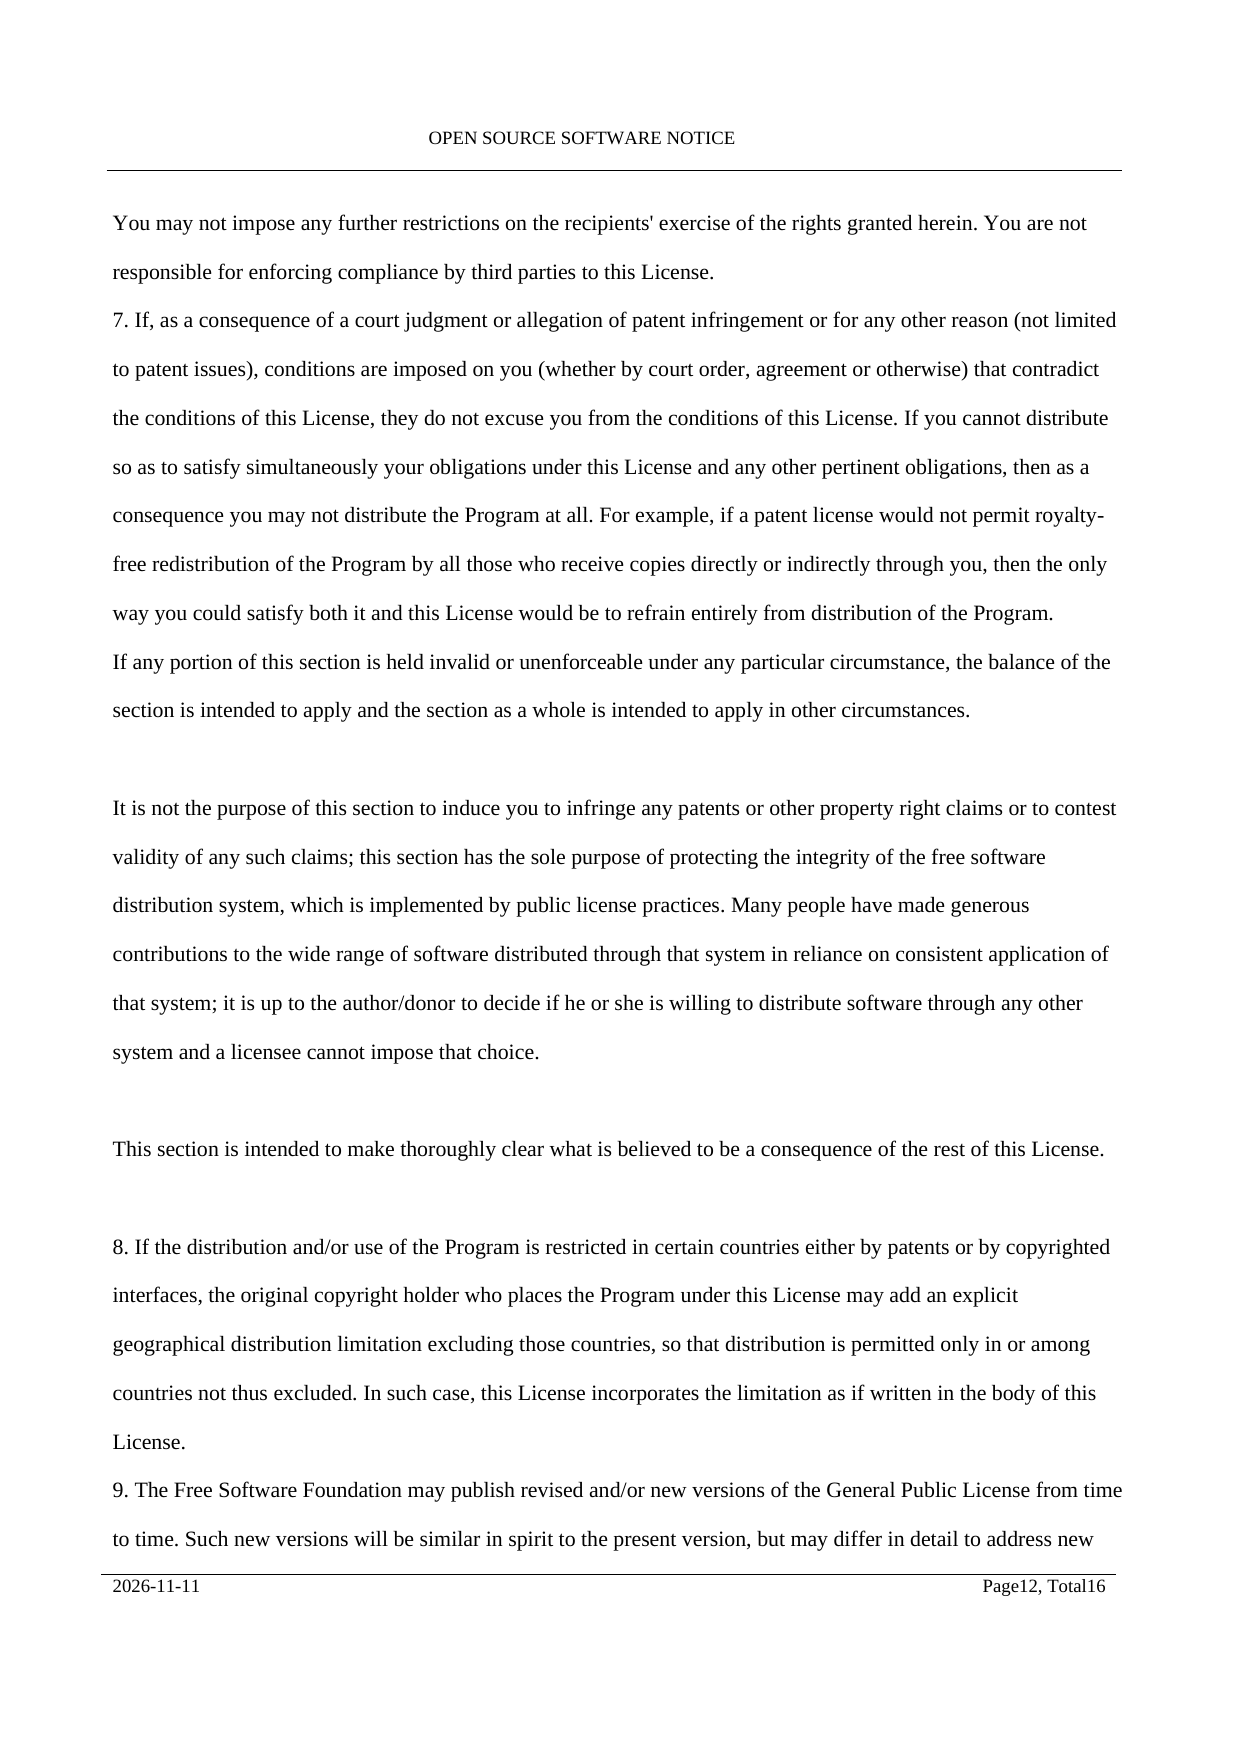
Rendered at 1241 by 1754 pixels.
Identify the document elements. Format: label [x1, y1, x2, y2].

text [112, 206, 1128, 1555]
